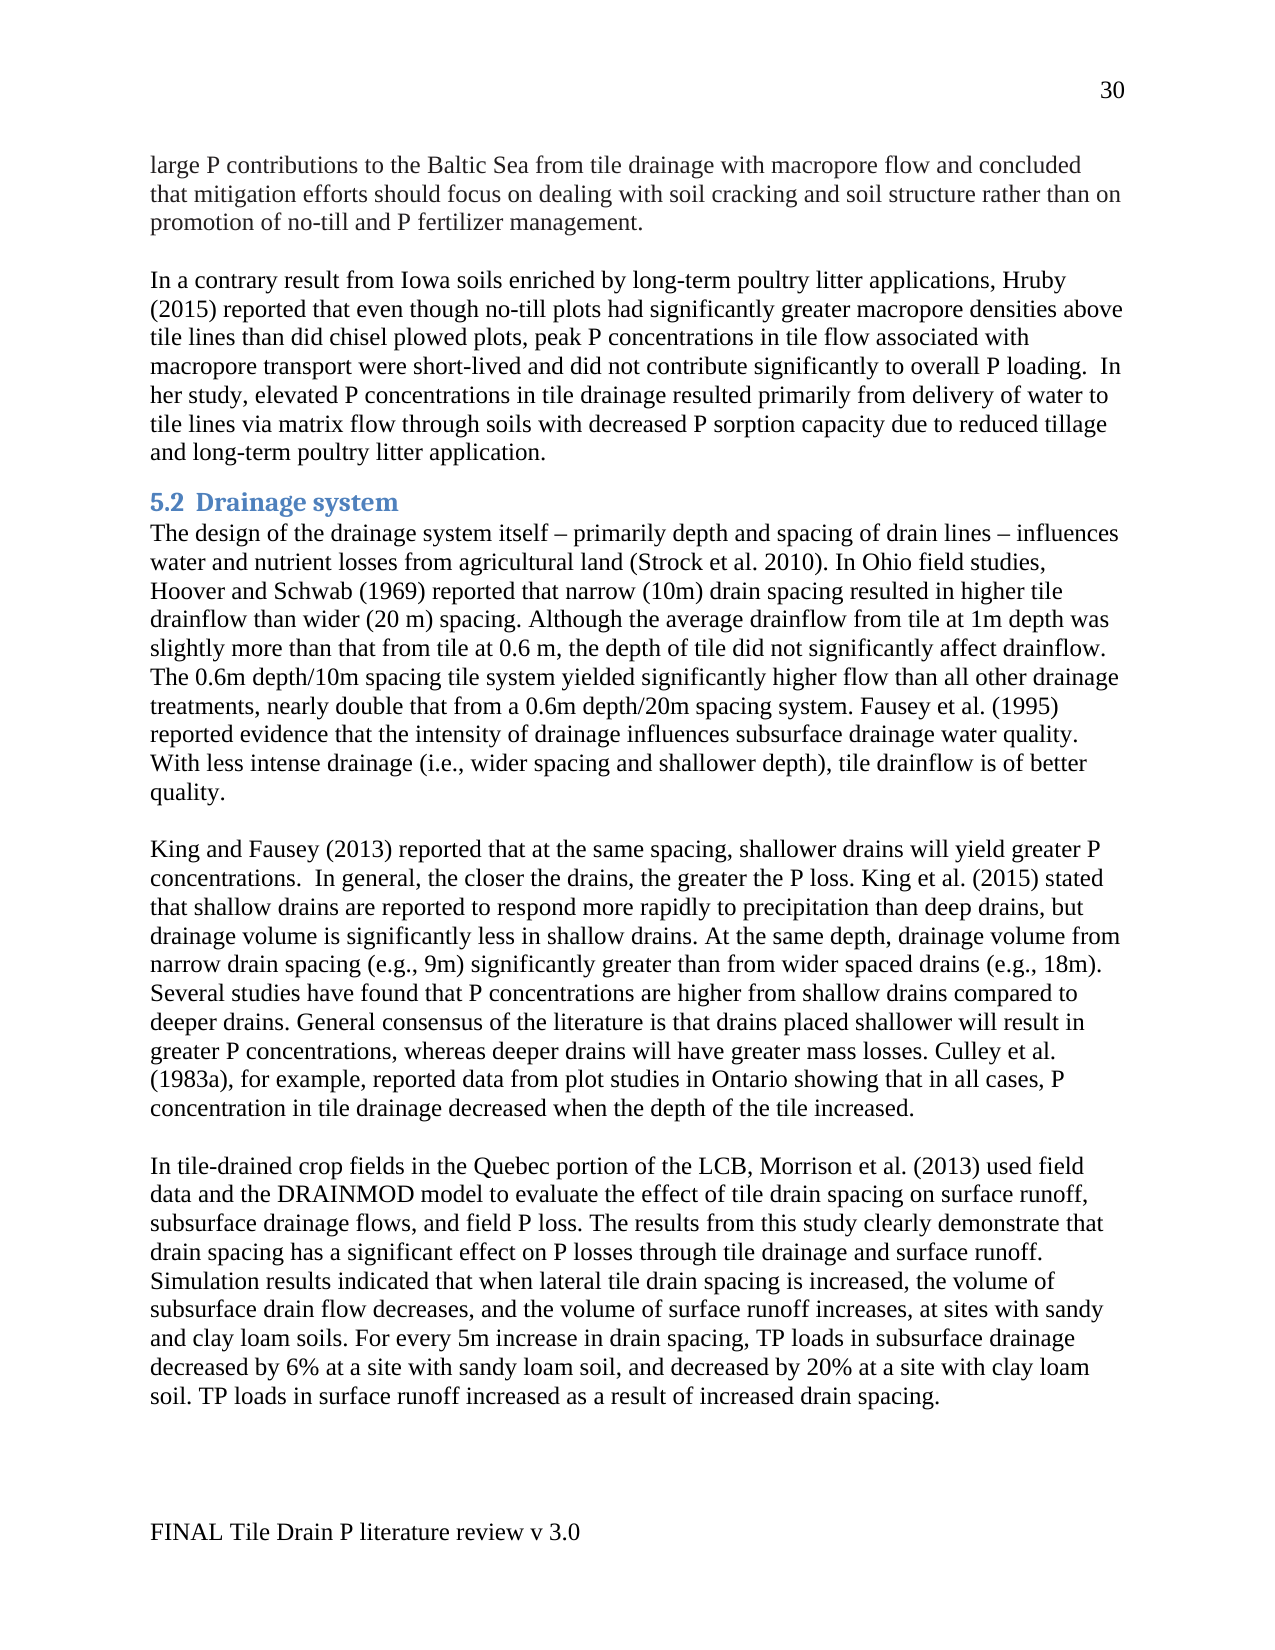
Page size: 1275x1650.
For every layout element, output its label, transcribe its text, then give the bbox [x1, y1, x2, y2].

text In tile-drained crop fields in the Quebec portion of the LCB, Morrison et al. (2013) used field data and the DRAINMOD model to evaluate the effect of tile drain spacing on surface runoff, subsurface drainage flows, and field P loss. The results from this study clearly demonstrate that drain spacing has a significant effect on P losses through tile drainage and surface runoff. [150, 1151, 1125, 1266]
text The design of the drainage system itself – primarily depth and spacing of drain lines – influences water and nutrient losses from agricultural land (Strock et al. 2010). In Ohio field studies, Hoover and Schwab (1969) reported that narrow (10m) drain spacing resulted in higher tile drainflow than wider (20 m) spacing. Although the average drainflow from tile at 1m depth was slightly more than that from tile at 0.6 m, the depth of tile did not significantly affect drainflow. The 0.6m depth/10m spacing tile system yielded significantly higher flow than all other drainage treatments, nearly double that from a 0.6m depth/20m spacing system. Fausey et al. (1995) reported evidence that the intensity of drainage influences subsurface drainage water quality. With less intense drainage (i.e., wider spacing and shallower depth), tile drainflow is of better quality. [150, 518, 1125, 806]
text Simulation results indicated that when lateral tile drain spacing is increased, the volume of subsurface drain flow decreases, and the volume of surface runoff increases, at sites with sandy and clay loam soils. For every 5m increase in drain spacing, TP loads in subsurface drainage decreased by 6% at a site with sandy loam soil, and decreased by 20% at a site with clay loam soil. TP loads in surface runoff increased as a result of increased drain spacing. [150, 1266, 1125, 1409]
subtitle 5.2 Drainage system [150, 487, 1125, 518]
text King and Fausey (2013) reported that at the same spacing, shallower drains will yield greater P concentrations. In general, the closer the drains, the greater the P loss. King et al. (2015) stated that shallow drains are reported to respond more rapidly to precipitation than deep drains, but drainage volume is significantly less in shallow drains. At the same depth, drainage volume from narrow drain spacing (e.g., 9m) significantly greater than from wider spaced drains (e.g., 18m). Several studies have found that P concentrations are higher from shallow drains compared to deeper drains. General consensus of the literature is that drains placed shallower will result in greater P concentrations, whereas deeper drains will have greater mass losses. Culley et al. (1983a), for example, reported data from plot studies in Ontario showing that in all cases, P concentration in tile drainage decreased when the depth of the tile increased. [150, 834, 1125, 1122]
text In a contrary result from Iowa soils enriched by long-term poultry litter applications, Hruby (2015) reported that even though no-till plots had significantly greater macropore densities above tile lines than did chisel plowed plots, peak P concentrations in tile flow associated with macropore transport were short-lived and did not contribute significantly to overall P loading. In her study, elevated P concentrations in tile drainage resulted primarily from delivery of water to tile lines via matrix flow through soils with decreased P sorption capacity due to reduced tillage and long-term poultry litter application. [150, 265, 1125, 466]
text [150, 150, 1125, 236]
